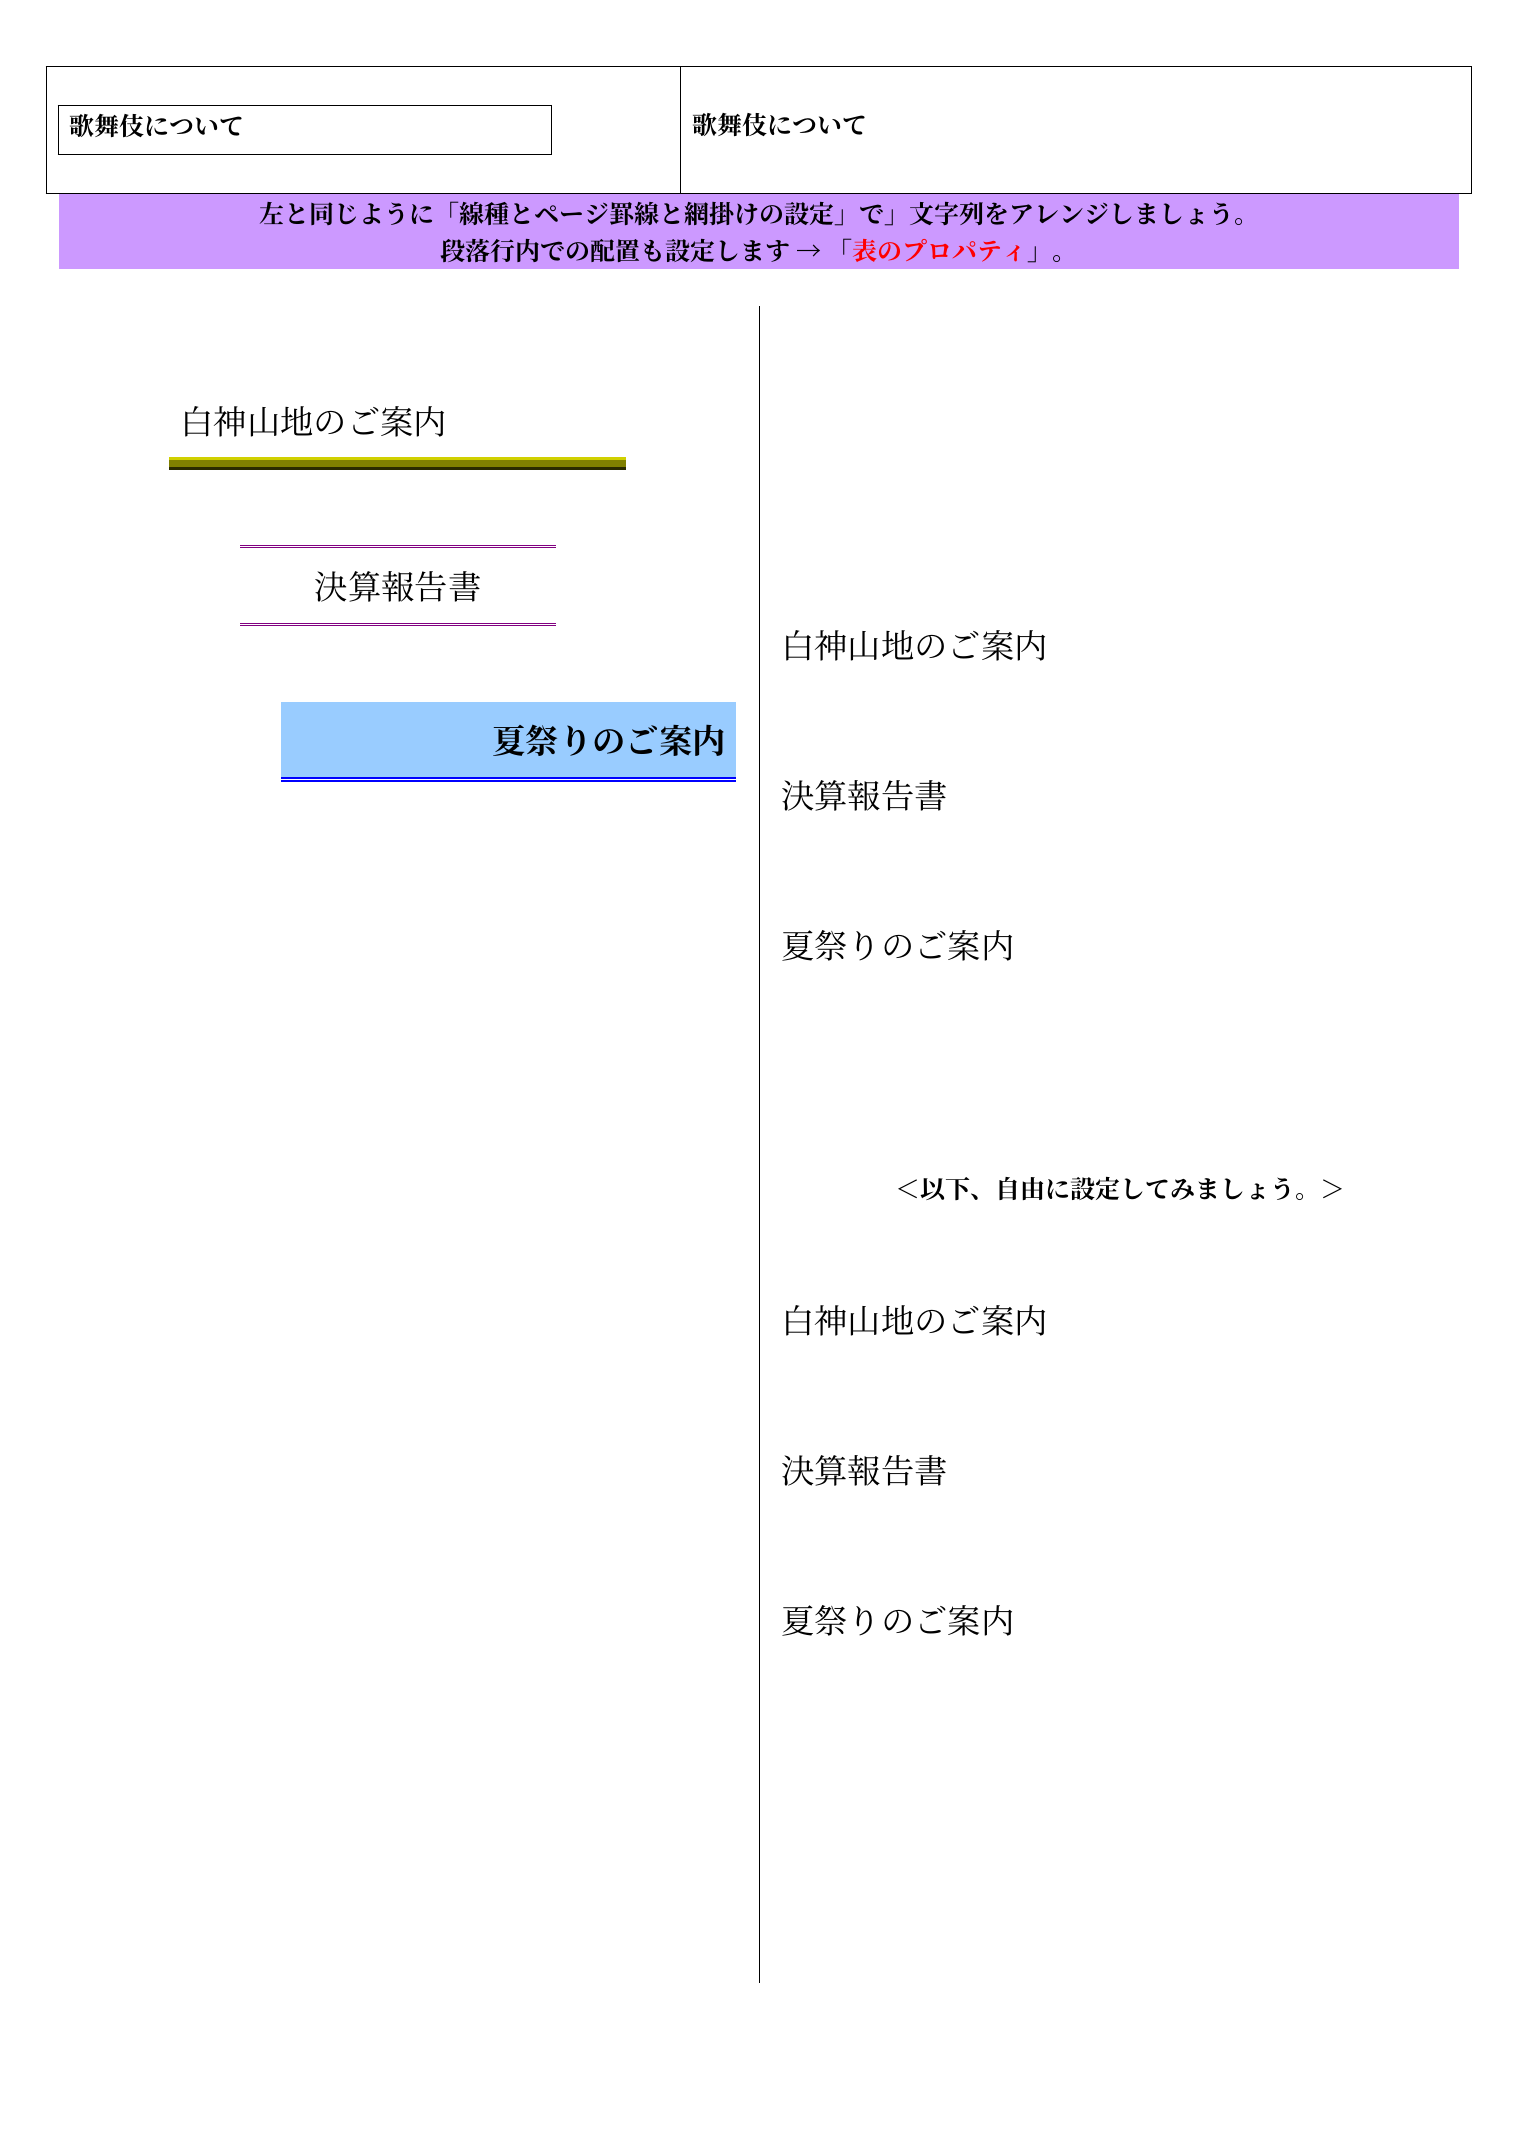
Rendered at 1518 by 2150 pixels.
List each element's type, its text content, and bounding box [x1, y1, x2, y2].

text 夏祭りのご案内 [781, 906, 1459, 981]
text 段落行内での配置も設定します → 「表のプロパティ」。 [59, 231, 1459, 269]
text 白神山地のご案内 [781, 1281, 1459, 1356]
text 夏祭りのご案内 [781, 1581, 1459, 1656]
text 決算報告書 [781, 1431, 1459, 1506]
table_header 白神山地のご案内 [169, 307, 626, 457]
text 決算報告書 [781, 756, 1459, 831]
text 白神山地のご案内 [781, 606, 1459, 681]
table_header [47, 67, 680, 193]
table_header 決算報告書 [240, 548, 556, 623]
table_header 夏祭りのご案内 [281, 702, 736, 777]
text 左と同じように「線種とページ罫線と網掛けの設定」で」文字列をアレンジしましょう。 [59, 194, 1459, 231]
text ＜以下、自由に設定してみましょう。＞ [781, 1169, 1459, 1206]
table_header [681, 67, 1471, 193]
